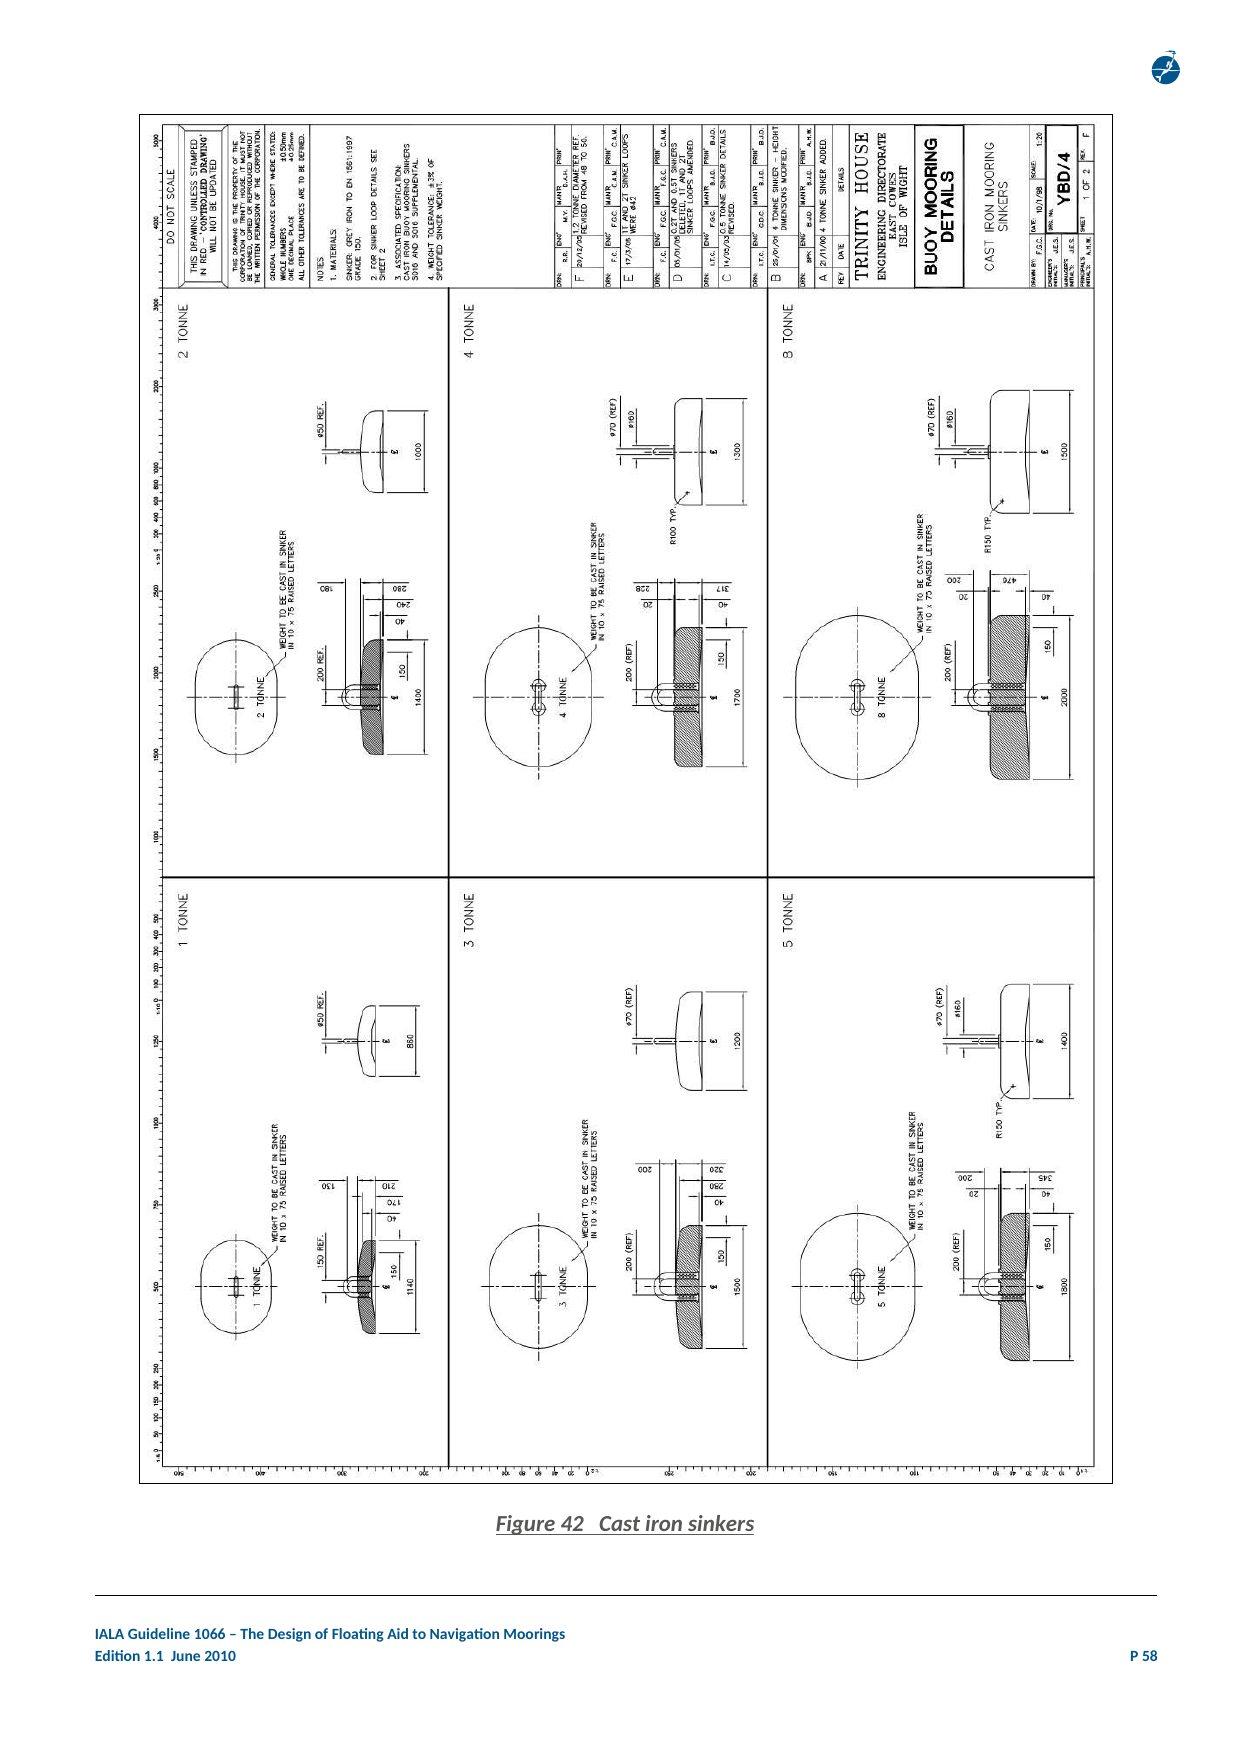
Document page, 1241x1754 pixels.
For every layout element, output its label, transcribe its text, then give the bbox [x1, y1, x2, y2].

text Cast iron sinkers [94, 1509, 1157, 1538]
picture [140, 115, 1112, 1483]
picture [1120, 0, 1239, 119]
